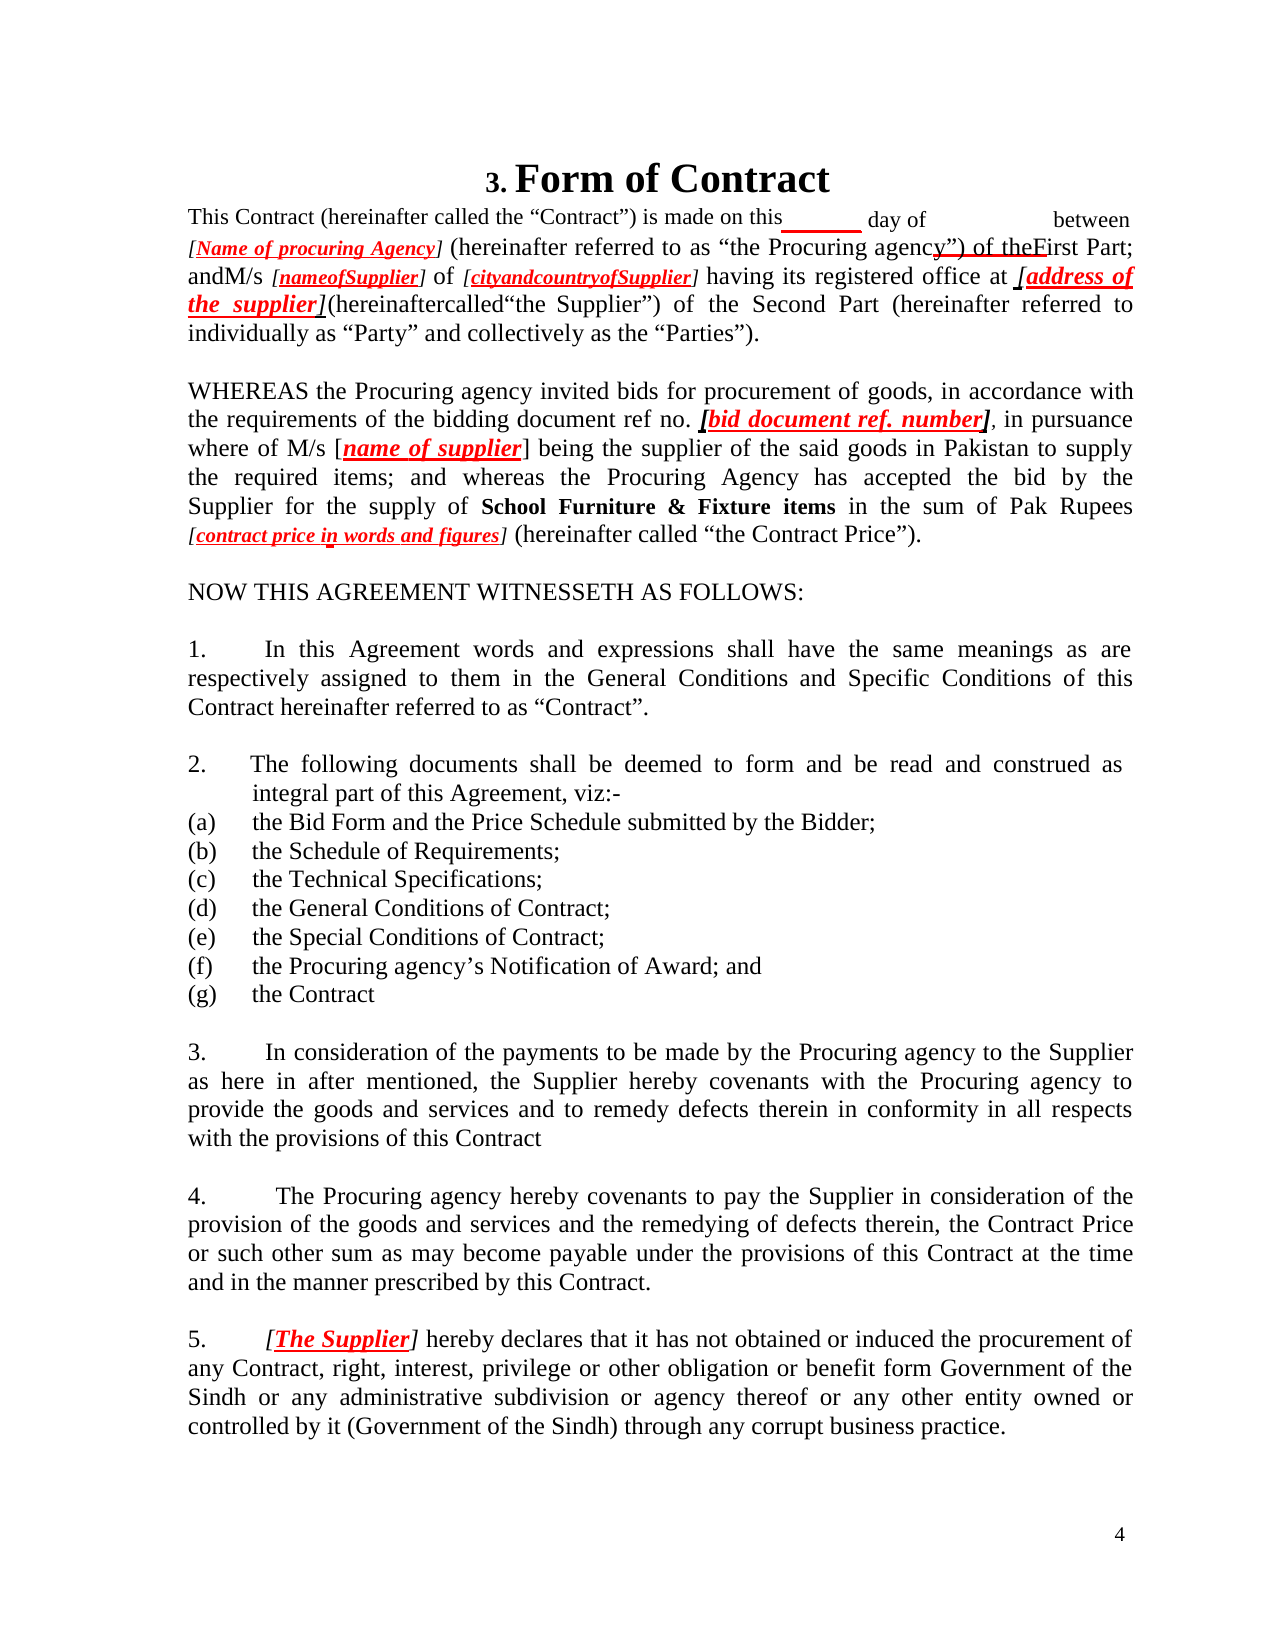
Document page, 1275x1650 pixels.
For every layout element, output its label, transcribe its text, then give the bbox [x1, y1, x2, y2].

text between [1053, 207, 1150, 232]
text 2. The following documents shall be deemed to form and be read and construed as integral part of this Agreement, viz:- [188, 749, 1132, 807]
text (f) the Procuring agency’s Notification of Award; and [188, 951, 763, 979]
text 1. In this Agreement words and expressions shall have the same meanings as are respectively assigned to them in the General Conditions and Specific Conditions of this Contract hereinafter referred to as “Contract”. [188, 634, 1133, 721]
text This Contract (hereinafter called the “Contract”) is made on this [188, 203, 786, 228]
text 3. Form of Contract [485, 154, 1150, 200]
text (d) the General Conditions of Contract; (e) the Special Conditions of Contract; [188, 893, 614, 951]
text WHEREAS the Procuring agency invited bids for procurement of goods, in accordance with the requirements of the bidding document ref no. [bid document ref. number], in pursuance where of M/s [name of supplier] being the supplier of the said goods in Pakistan to supply the required items; and whereas the Procuring Agency has accepted the bid by the Supplier for the supply of School Furniture & Fixture items in the sum of Pak Rupees [contract price in words and figures] (hereinafter called “the Contract Price”). [188, 376, 1134, 548]
text day of [868, 207, 932, 232]
text NOW THIS AGREEMENT WITNESSETH AS FOLLOWS: [188, 577, 806, 606]
text 4. The Procuring agency hereby covenants to pay the Supplier in consideration of the provision of the goods and services and the remedying of defects therein, the Contract Price or such other sum as may become payable under the provisions of this Contract at the time and in the manner prescribed by this Contract. [188, 1181, 1134, 1296]
text (a) the Bid Form and the Price Schedule submitted by the Bidder; (b) the Schedule of Requirements; [188, 807, 878, 864]
text 5. [The Supplier] hereby declares that it has not obtained or induced the procurement of any Contract, right, interest, privilege or other obligation or benefit form Government of the Sindh or any administrative subdivision or agency thereof or any other entity owned or controlled by it (Government of the Sindh) through any corrupt business practice. [188, 1324, 1133, 1439]
text 3. In consideration of the payments to be made by the Procuring agency to the Supplier as here in after mentioned, the Supplier hereby covenants with the Procuring agency to provide the goods and services and to remedy defects therein in conformity in all respects with the provisions of this Contract [188, 1037, 1133, 1152]
text (g) the Contract [188, 979, 378, 1008]
text [Name of procuring Agency] (hereinafter referred to as “the Procuring agency”) of theFirst Part; andM/s [nameofSupplier] of [cityandcountryofSupplier] having its registered office at [address of the supplier](hereinaftercalled“the Supplier”) of the Second Part (hereinafter referred to individually as “Party” and collectively as the “Parties”). [188, 232, 1133, 347]
text (c) the Technical Specifications; [188, 864, 546, 893]
